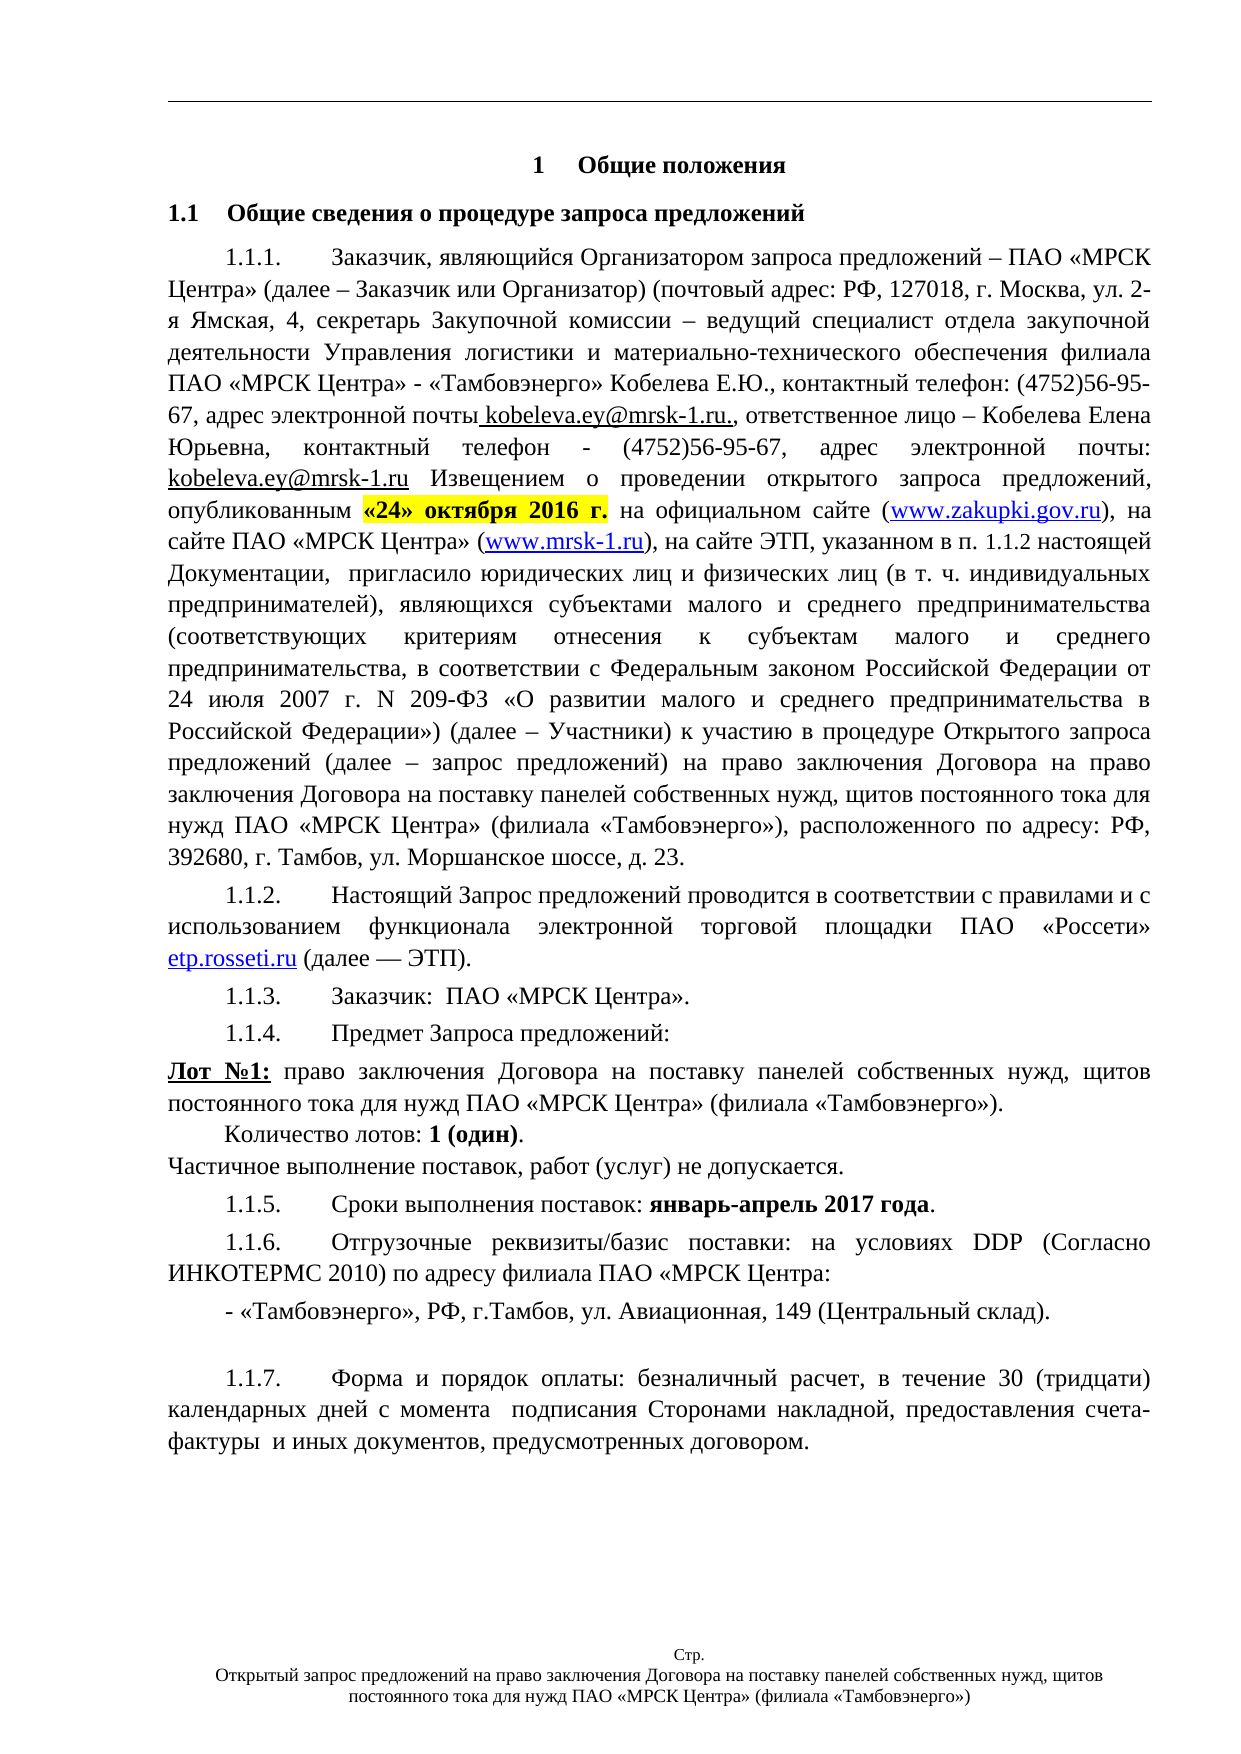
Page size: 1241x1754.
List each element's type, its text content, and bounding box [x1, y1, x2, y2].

subtitle Общие сведения о процедуре запроса предложений [168, 198, 1152, 227]
list Заказчик, являющийся Организатором запроса предложений – ПАО «МРСК Центра» (далее – Заказчик или Организатор) (почтовый адрес: РФ, 127018, г. Москва, ул. 2-я Ямская, 4, секретарь Закупочной комиссии – ведущий специалист отдела закупочной деятельности Управления логистики и материально-технического обеспечения филиала ПАО «МРСК Центра» - «Тамбовэнерго» Кобелева Е.Ю., контактный телефон: (4752)56-95-67, адрес электронной почты kobeleva.ey@mrsk-1.ru., ответственное лицо – Кобелева Елена Юрьевна, контактный телефон - (4752)56-95-67, адрес электронной почты: kobeleva.ey@mrsk-1.ru Извещением о проведении открытого запроса предложений, опубликованным «24» октября 2016 г. на официальном сайте (www.zakupki.gov.ru), на сайте ПАО «МРСК Центра» (www.mrsk-1.ru), на сайте ЭТП, указанном в п. 1.1.2 настоящей Документации, пригласило юридических лиц и физических лиц (в т. ч. индивидуальных предпринимателей), являющихся субъектами малого и среднего предпринимательства (соответствующих критериям отнесения к субъектам малого и среднего предпринимательства, в соответствии с Федеральным законом Российской Федерации от 24 июля 2007 г. N 209-ФЗ «О развитии малого и среднего предпринимательства в Российской Федерации») (далее – Участники) к участию в процедуре Открытого запроса предложений (далее – запрос предложений) на право заключения Договора на право заключения Договора на поставку панелей собственных нужд, щитов постоянного тока для нужд ПАО «МРСК Центра» (филиала «Тамбовэнерго»), расположенного по адресу: РФ, 392680, г. Тамбов, ул. Моршанское шоссе, д. 23. [168, 242, 1152, 871]
list Отгрузочные реквизиты/базис поставки: на условиях DDP (Согласно ИНКОТЕРМС 2010) по адресу филиала ПАО «МРСК Центра: [168, 1227, 1152, 1287]
text Количество лотов: 1 (один). [168, 1119, 1152, 1148]
list Настоящий Запрос предложений проводится в соответствии с правилами и с использованием функционала электронной торговой площадки ПАО «Россети» etp.rosseti.ru (далее — ЭТП). [168, 880, 1152, 972]
list Предмет Запроса предложений: [168, 1018, 1152, 1047]
text Лот №1: право заключения Договора на поставку панелей собственных нужд, щитов постоянного тока для нужд ПАО «МРСК Центра» (филиала «Тамбовэнерго»). [168, 1056, 1152, 1117]
list Заказчик: ПАО «МРСК Центра». [168, 981, 1152, 1009]
list Форма и порядок оплаты: безналичный расчет, в течение 30 (тридцати) календарных дней с момента подписания Сторонами накладной, предоставления счета-фактуры и иных документов, предусмотренных договором. [168, 1363, 1152, 1454]
text - «Тамбовэнерго», РФ, г.Тамбов, ул. Авиационная, 149 (Центральный склад). [225, 1296, 1152, 1325]
list Сроки выполнения поставок: январь-апрель 2017 года. [168, 1189, 1152, 1218]
list Частичное выполнение поставок, работ (услуг) не допускается. [168, 1151, 1152, 1180]
subtitle Общие положения [166, 150, 1152, 179]
